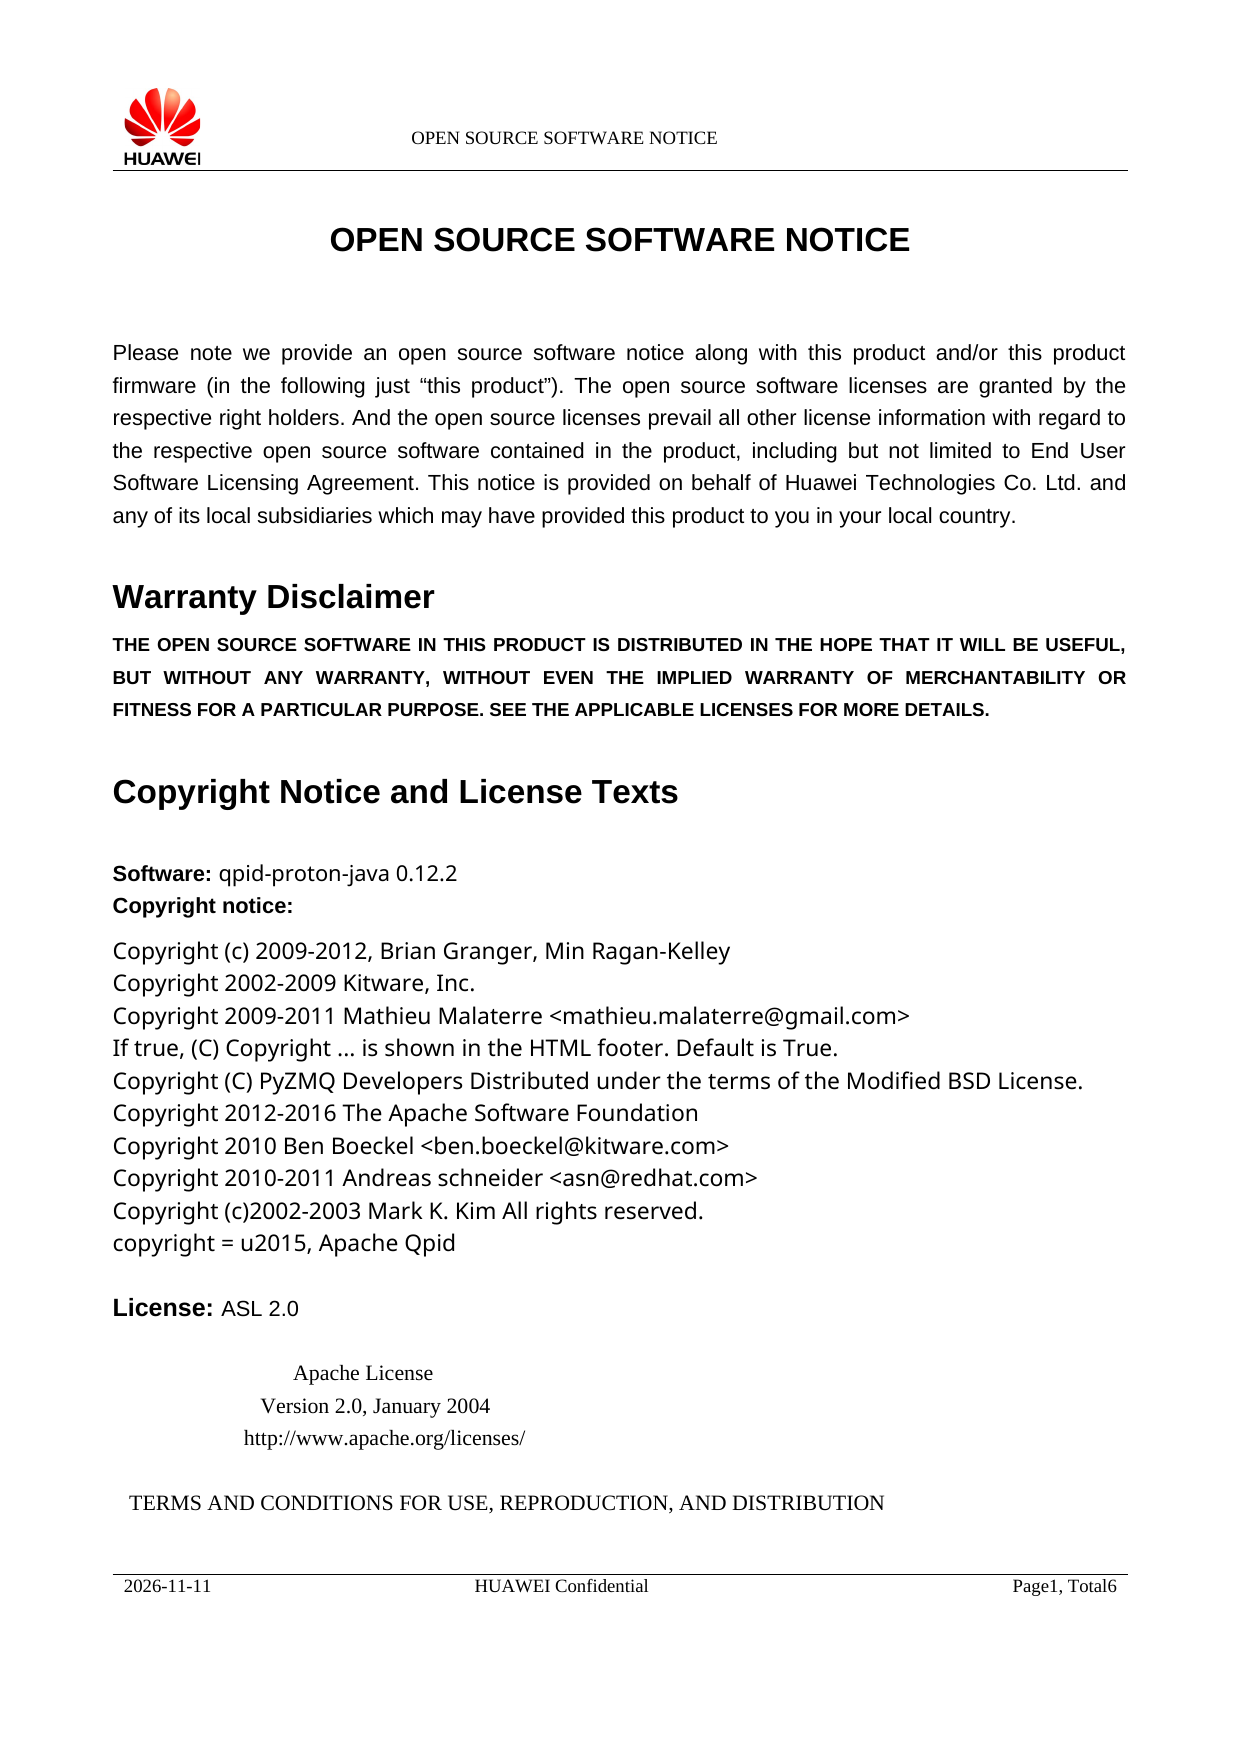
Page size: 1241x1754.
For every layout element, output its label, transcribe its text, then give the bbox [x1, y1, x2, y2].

title Software: qpid-proton-java 0.12.2 [112, 856, 1128, 889]
text Warranty Disclaimer [112, 564, 1128, 629]
text Please note we provide an open source software notice along with this product and/or this product firmware (in the following just “this product”). The open source software licenses are granted by the respective right holders. And the open source licenses prevail all other license information with regard to the respective open source software contained in the product, including but not limited to End User Software Licensing Agreement. This notice is provided on behalf of Huawei Technologies Co. Ltd. and any of its local subsidiaries which may have provided this product to you in your local country. [112, 336, 1128, 531]
text Copyright Notice and License Texts [112, 759, 1128, 824]
text Copyright notice: [112, 889, 1128, 921]
picture [124, 88, 201, 165]
text OPEN SOURCE SOFTWARE NOTICE [112, 206, 1128, 271]
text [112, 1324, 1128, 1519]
text The open source software in this product is distributed in the hope that it will be useful, but WITHOUT ANY WARRANTY, without even the implied warranty of MERCHANTABILITY or FITNESS FOR A PARTICULAR PURPOSE. See the applicable licenses for more details. [112, 629, 1128, 726]
text Copyright (c) 2009-2012, Brian Granger, Min Ragan-Kelley Copyright 2002-2009 Kitware, Inc. Copyright 2009-2011 Mathieu Malaterre <mathieu.malaterre@gmail.com> If true, (C) Copyright ... is shown in the HTML footer. Default is True. Copyright (C) PyZMQ Developers Distributed under the terms of the Modified BSD License. Copyright 2012-2016 The Apache Software Foundation Copyright 2010 Ben Boeckel <ben.boeckel@kitware.com> Copyright 2010-2011 Andreas schneider <asn@redhat.com> Copyright (c)2002-2003 Mark K. Kim All rights reserved. copyright = u2015, Apache Qpid [112, 934, 1128, 1291]
text License: ASL 2.0 [112, 1291, 1128, 1324]
